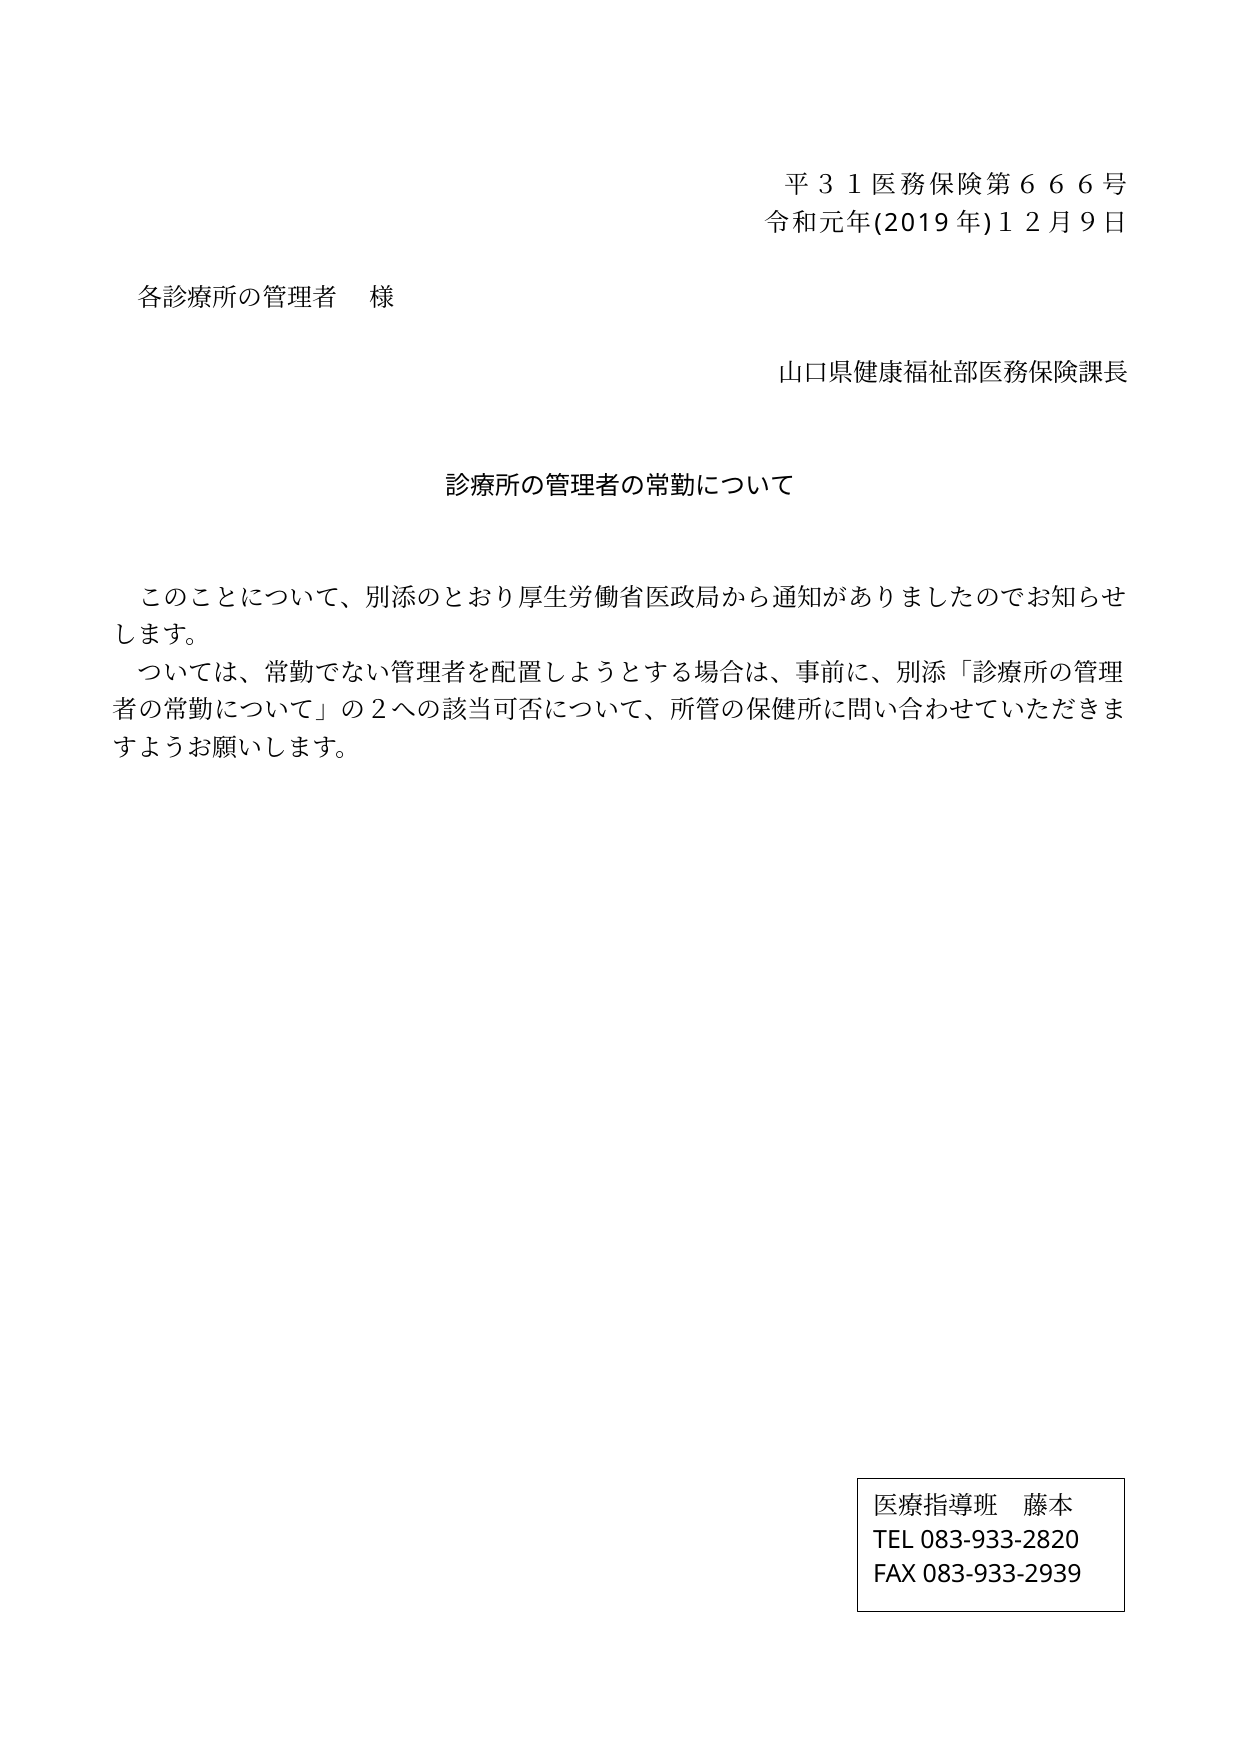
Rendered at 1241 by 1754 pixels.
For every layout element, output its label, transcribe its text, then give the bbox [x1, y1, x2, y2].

text 令和元年(2019年)１２月９日 [112, 202, 1128, 239]
text 平３１医務保険第６６６号 [112, 164, 1128, 202]
text 山口県健康福祉部医務保険課長 [112, 352, 1128, 389]
text 診療所の管理者の常勤について [112, 464, 1128, 502]
text このことについて、別添のとおり厚生労働省医政局から通知がありましたのでお知らせします。 [112, 577, 1128, 652]
text 各診療所の管理者 様 [112, 277, 1128, 314]
text ついては、常勤でない管理者を配置しようとする場合は、事前に、別添「診療所の管理者の常勤について」の２への該当可否について、所管の保健所に問い合わせていただきますようお願いします。 [112, 652, 1128, 764]
